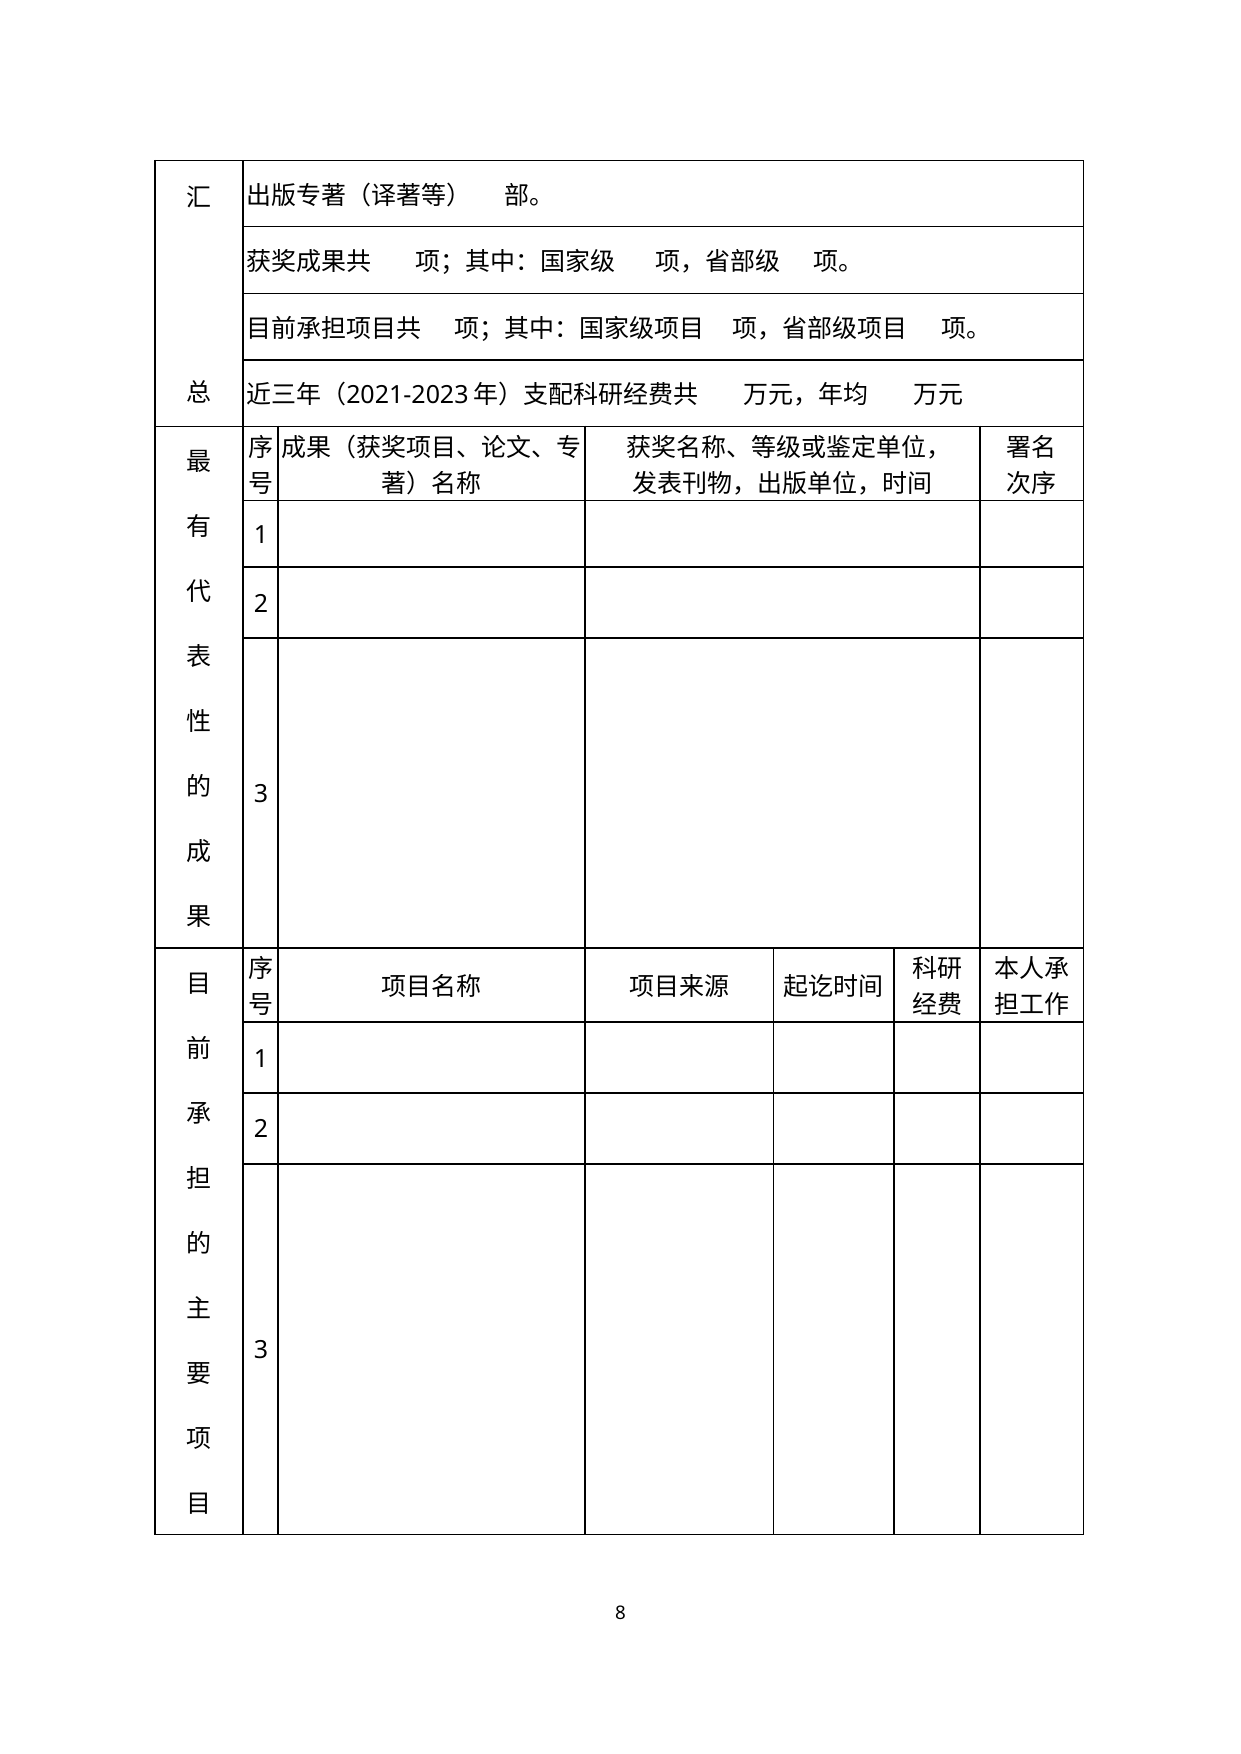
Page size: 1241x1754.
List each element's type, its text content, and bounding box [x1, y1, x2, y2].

table_cell [586, 1165, 773, 1534]
table_cell [981, 1094, 1083, 1163]
table_cell [981, 639, 1083, 947]
table_cell [774, 1023, 893, 1092]
table_cell 项目来源 [586, 949, 773, 1021]
table_cell 出版专著（译著等） 部。 [244, 161, 1083, 226]
table_cell [279, 568, 584, 637]
table_cell 获奖名称、等级或鉴定单位， 发表刊物，出版单位，时间 [586, 427, 979, 499]
table_cell [981, 568, 1083, 637]
table_cell 最 有 代 表 性 的 成 果 [156, 427, 242, 947]
table_cell 成果（获奖项目、论文、专著）名称 [279, 427, 584, 499]
table_cell [586, 568, 979, 637]
table_cell [279, 1023, 584, 1092]
table_cell [586, 1023, 773, 1092]
table_cell 序号 [244, 949, 277, 1021]
table_cell [895, 1165, 979, 1534]
table_cell 汇 总 [156, 161, 242, 426]
table_cell 目 前 承 担 的 主 要 项 目 [156, 949, 242, 1534]
table_cell [981, 1023, 1083, 1092]
table_cell 3 [244, 639, 277, 947]
table_cell 起讫时间 [774, 949, 893, 1021]
table_cell [895, 1094, 979, 1163]
table_cell [586, 1094, 773, 1163]
table_cell 项目名称 [279, 949, 584, 1021]
table_cell [586, 501, 979, 566]
table_cell 序号 [244, 427, 277, 499]
table_cell [279, 501, 584, 566]
table_cell 署名 次序 [981, 427, 1083, 499]
table_cell 本人承担工作 [981, 949, 1083, 1021]
table_cell 近三年（2021-2023年）支配科研经费共 万元，年均 万元 [244, 361, 1083, 426]
table_cell [774, 1094, 893, 1163]
table_cell [279, 1165, 584, 1534]
table_cell [279, 1094, 584, 1163]
table_cell [586, 639, 979, 947]
table_cell [895, 1023, 979, 1092]
table_cell 3 [244, 1165, 277, 1534]
table_cell 1 [244, 1023, 277, 1092]
table_cell 2 [244, 568, 277, 637]
table_cell 科研 经费 [895, 949, 979, 1021]
table_cell [774, 1165, 893, 1534]
table_cell [981, 501, 1083, 566]
table_cell 2 [244, 1094, 277, 1163]
table_cell 1 [244, 501, 277, 566]
table_cell 获奖成果共 项；其中：国家级 项，省部级 项。 [244, 227, 1083, 292]
table_cell 目前承担项目共 项；其中：国家级项目 项，省部级项目 项。 [244, 294, 1083, 359]
table_cell [981, 1165, 1083, 1534]
table_cell [279, 639, 584, 947]
